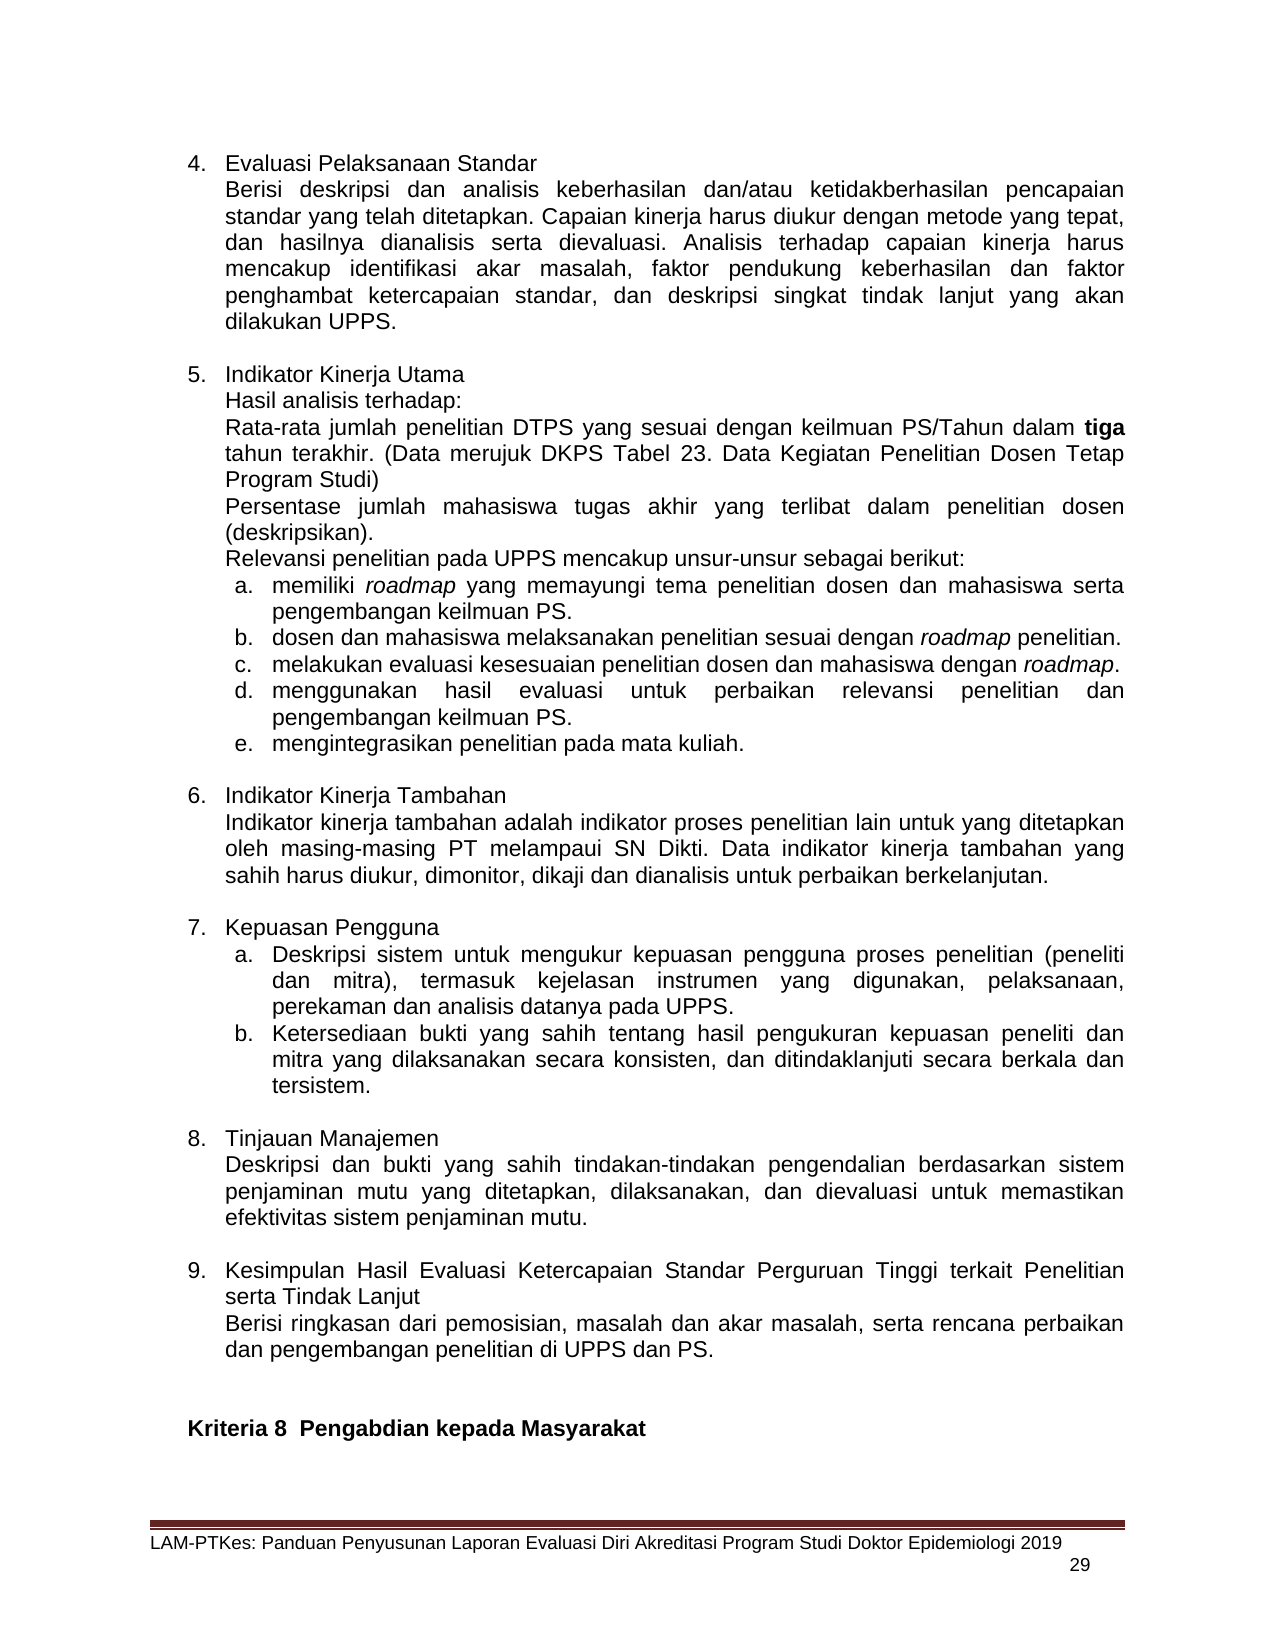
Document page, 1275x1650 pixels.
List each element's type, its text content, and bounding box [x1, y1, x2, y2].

text Berisi deskripsi dan analisis keberhasilan dan/atau ketidakberhasilan pencapaian standar yang telah ditetapkan. Capaian kinerja harus diukur dengan metode yang tepat, dan hasilnya dianalisis serta dievaluasi. Analisis terhadap capaian kinerja harus mencakup identifikasi akar masalah, faktor pendukung keberhasilan dan faktor penghambat ketercapaian standar, dan deskripsi singkat tindak lanjut yang akan dilakukan UPPS. [225, 176, 1125, 334]
list Ketersediaan bukti yang sahih tentang hasil pengukuran kepuasan peneliti dan mitra yang dilaksanakan secara konsisten, dan ditindaklanjuti secara berkala dan tersistem. [234, 1020, 1125, 1099]
list Deskripsi sistem untuk mengukur kepuasan pengguna proses penelitian (peneliti dan mitra), termasuk kejelasan instrumen yang digunakan, pelaksanaan, perekaman dan analisis datanya pada UPPS. [234, 941, 1125, 1020]
text Berisi ringkasan dari pemosisian, masalah dan akar masalah, serta rencana perbaikan dan pengembangan penelitian di UPPS dan PS. [225, 1309, 1125, 1362]
list Evaluasi Pelaksanaan Standar [187, 150, 1125, 176]
text Hasil analisis terhadap: [225, 387, 1125, 413]
list Kepuasan Pengguna [187, 914, 1125, 941]
list Kesimpulan Hasil Evaluasi Ketercapaian Standar Perguruan Tinggi terkait Penelitian serta Tindak Lanjut [187, 1257, 1125, 1309]
text Indikator kinerja tambahan adalah indikator proses penelitian lain untuk yang ditetapkan oleh masing-masing PT melampaui SN Dikti. Data indikator kinerja tambahan yang sahih harus diukur, dimonitor, dikaji dan dianalisis untuk perbaikan berkelanjutan. [225, 809, 1125, 888]
list mengintegrasikan penelitian pada mata kuliah. [234, 730, 1125, 756]
text Rata-rata jumlah penelitian DTPS yang sesuai dengan keilmuan PS/Tahun dalam tiga tahun terakhir. (Data merujuk DKPS Tabel 23. Data Kegiatan Penelitian Dosen Tetap Program Studi) [225, 413, 1125, 493]
text Deskripsi dan bukti yang sahih tindakan-tindakan pengendalian berdasarkan sistem penjaminan mutu yang ditetapkan, dilaksanakan, dan dievaluasi untuk memastikan efektivitas sistem penjaminan mutu. [225, 1151, 1125, 1231]
subtitle Kriteria 8 Pengabdian kepada Masyarakat [187, 1415, 1125, 1441]
list Indikator Kinerja Utama [187, 361, 1125, 387]
text Relevansi penelitian pada UPPS mencakup unsur-unsur sebagai berikut: [225, 545, 1125, 572]
list dosen dan mahasiswa melaksanakan penelitian sesuai dengan roadmap penelitian. [234, 624, 1125, 651]
text Persentase jumlah mahasiswa tugas akhir yang terlibat dalam penelitian dosen (deskripsikan). [225, 493, 1125, 545]
list Tinjauan Manajemen [187, 1125, 1125, 1151]
list melakukan evaluasi kesesuaian penelitian dosen dan mahasiswa dengan roadmap. [234, 651, 1125, 677]
list Indikator Kinerja Tambahan [187, 782, 1125, 809]
list memiliki roadmap yang memayungi tema penelitian dosen dan mahasiswa serta pengembangan keilmuan PS. [234, 572, 1125, 624]
list menggunakan hasil evaluasi untuk perbaikan relevansi penelitian dan pengembangan keilmuan PS. [234, 677, 1125, 730]
